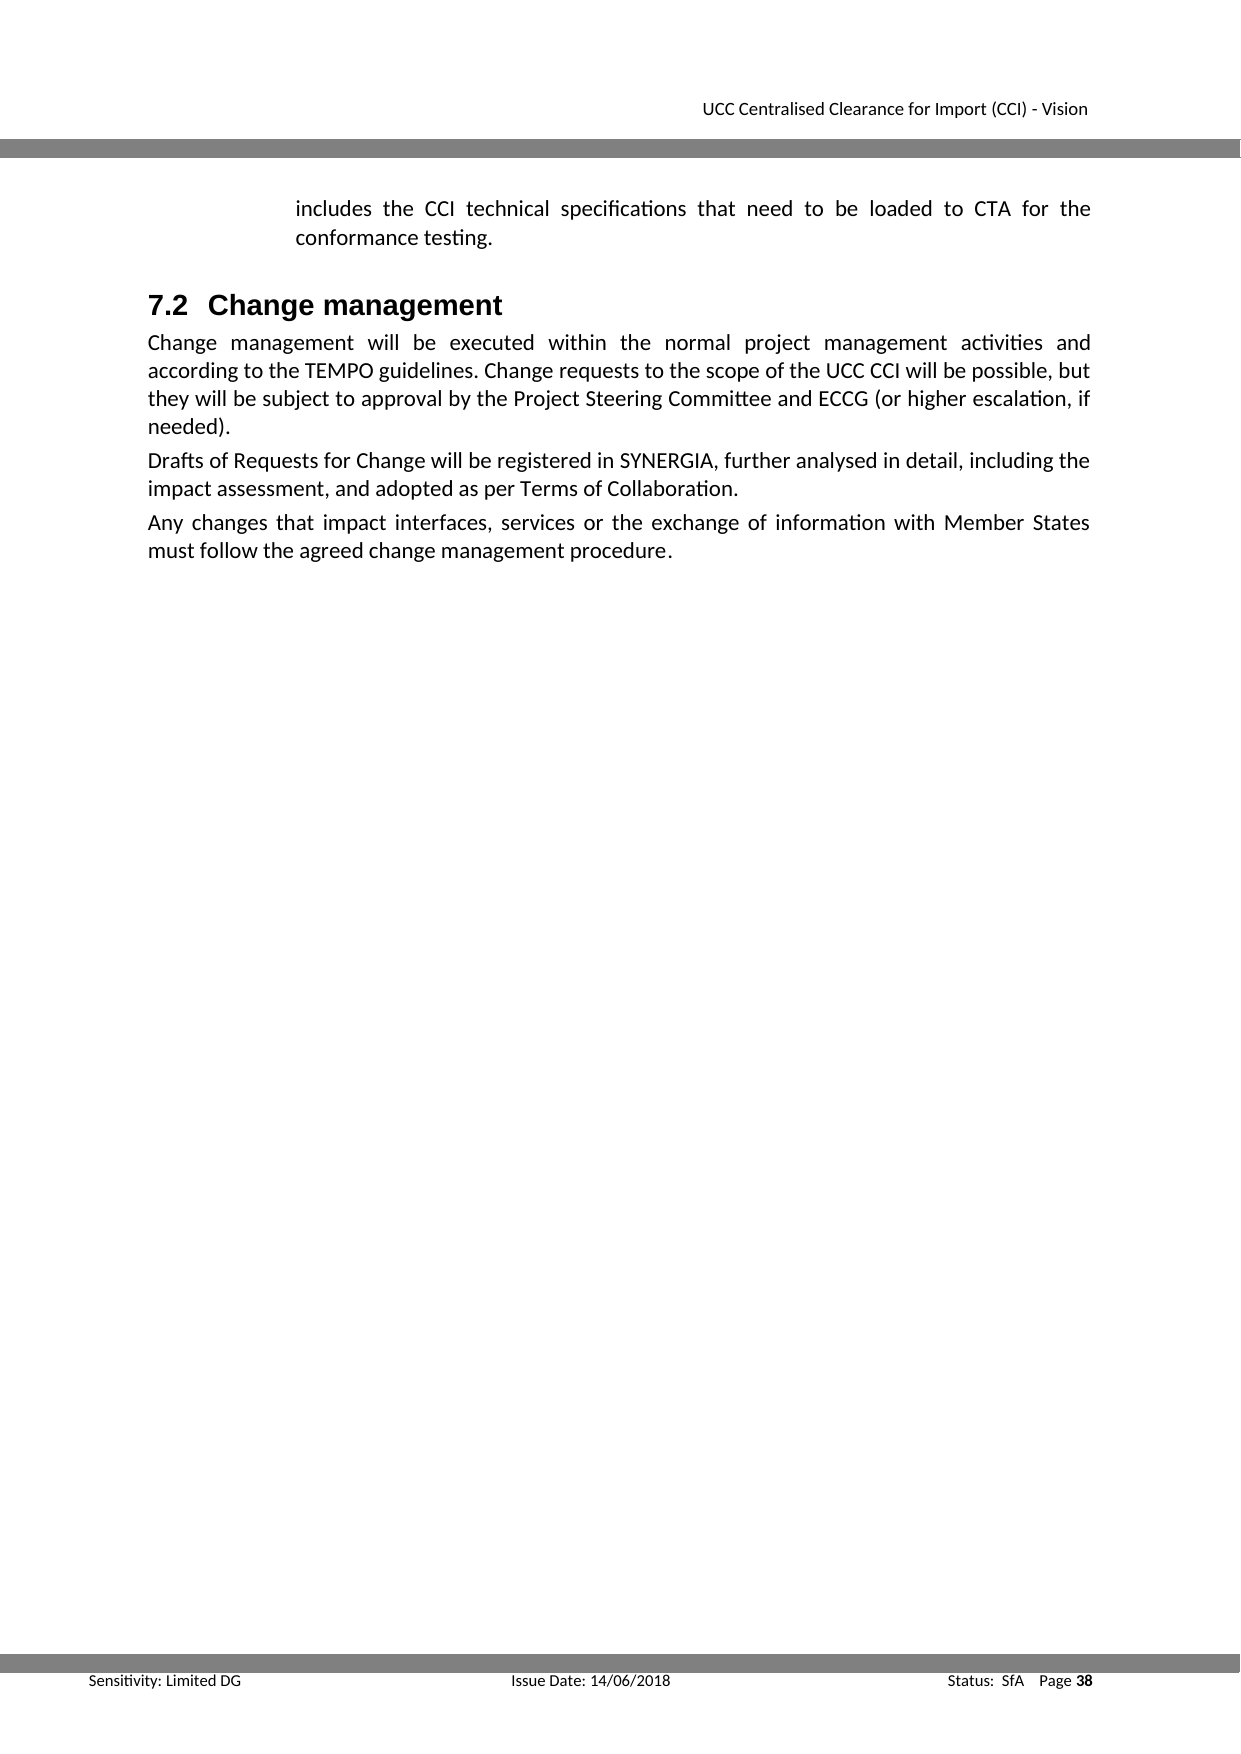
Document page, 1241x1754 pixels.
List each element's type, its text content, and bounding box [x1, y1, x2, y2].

text Drafts of Requests for Change will be registered in SYNERGIA, further analysed in detail, including the impact assessment, and adopted as per Terms of Collaboration. [148, 446, 1092, 502]
text Change management will be executed within the normal project management activities and according to the TEMPO guidelines. Change requests to the scope of the UCC CCI will be possible, but they will be subject to approval by the Project Steering Committee and ECCG (or higher escalation, if needed). [148, 328, 1092, 440]
text Any changes that impact interfaces, services or the exchange of information with Member States must follow the agreed change management procedure. [148, 508, 1092, 564]
subtitle Change management [148, 288, 1092, 322]
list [258, 194, 1092, 251]
